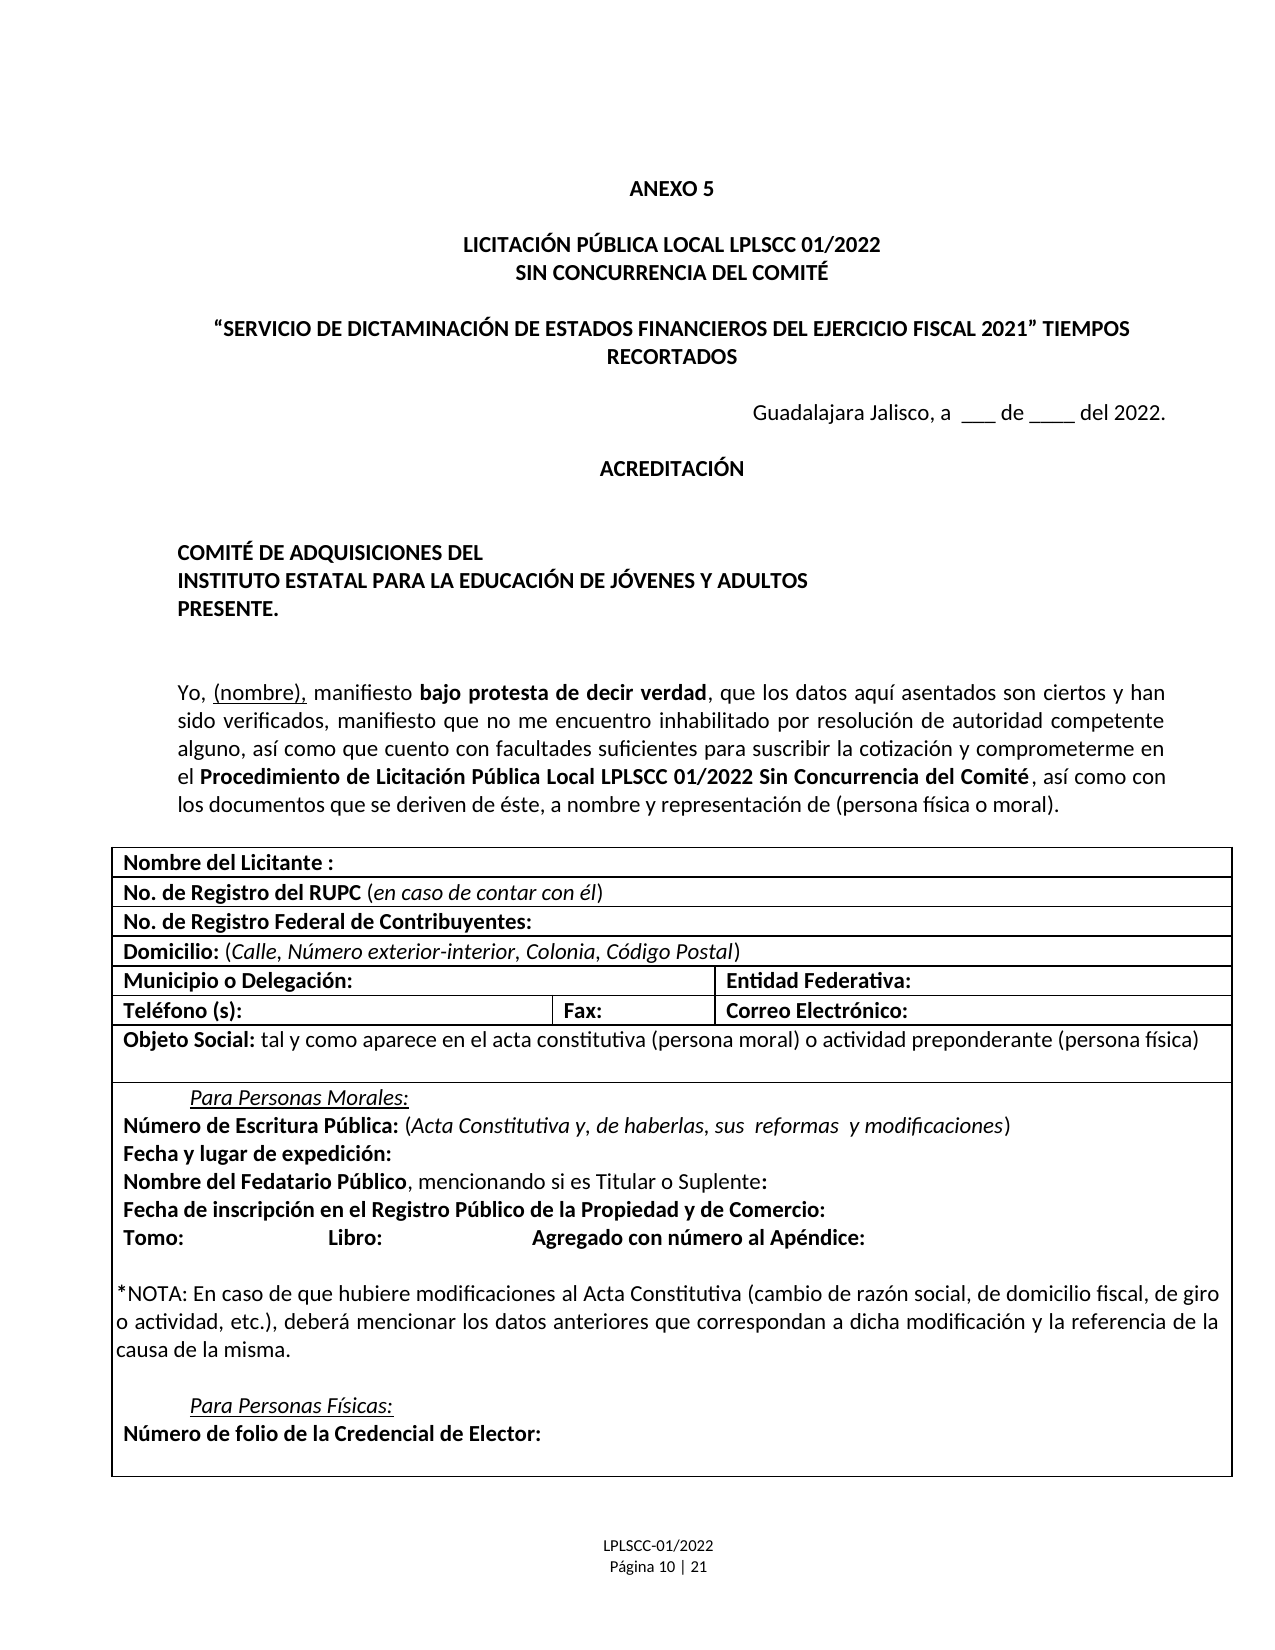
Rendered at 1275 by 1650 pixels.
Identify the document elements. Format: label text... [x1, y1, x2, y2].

text ACREDITACIÓN [177, 454, 1167, 482]
text Yo, (nombre), manifiesto bajo protesta de decir verdad, que los datos aquí asentados son ciertos y han sido verificados, manifiesto que no me encuentro inhabilitado por resolución de autoridad competente alguno, así como que cuento con facultades suficientes para suscribir la cotización y comprometerme en el Procedimiento de Licitación Pública Local LPLSCC 01/2022 Sin Concurrencia del Comité, así como con los documentos que se deriven de éste, a nombre y representación de (persona física o moral). [177, 678, 1167, 818]
table_cell Domicilio: (Calle, Número exterior-interior, Colonia, Código Postal) [113, 937, 1231, 965]
text PRESENTE. [177, 594, 1167, 622]
table_cell No. de Registro del RUPC (en caso de contar con él) [113, 878, 1231, 906]
table_cell Teléfono (s): [113, 996, 552, 1024]
text INSTITUTO ESTATAL PARA LA EDUCACIÓN DE JÓVENES Y ADULTOS [177, 566, 1167, 594]
table_cell Fax: [553, 996, 714, 1024]
table_cell Entidad Federativa: [716, 967, 1231, 994]
table_header Nombre del Licitante : [113, 848, 1231, 876]
table_cell Para Personas Morales: Número de Escritura Pública: (Acta Constitutiva y, de haberlas, sus reformas y modificaciones) Fecha y lugar de expedición: Nombre del Fedatario Público, mencionando si es Titular o Suplente: Fecha de inscripción en el Registro Público de la Propiedad y de Comercio: Tomo: Libro: Agregado con número al Apéndice: *NOTA: En caso de que hubiere modificaciones al Acta Constitutiva (cambio de razón social, de domicilio fiscal, de giro o actividad, etc.), deberá mencionar los datos anteriores que correspondan a dicha modificación y la referencia de la causa de la misma. Para Personas Físicas: Número de folio de la Credencial de Elector: [113, 1083, 1231, 1476]
text COMITÉ DE ADQUISICIONES DEL [177, 538, 1167, 566]
text LICITACIÓN PÚBLICA LOCAL LPLSCC 01/2022 [177, 230, 1167, 258]
text ANEXO 5 [177, 174, 1167, 202]
table_cell No. de Registro Federal de Contribuyentes: [113, 907, 1231, 935]
table_cell Municipio o Delegación: [113, 967, 714, 994]
text “SERVICIO DE DICTAMINACIÓN DE ESTADOS FINANCIEROS DEL EJERCICIO FISCAL 2021” TIEMPOS RECORTADOS [177, 314, 1167, 370]
table_cell Objeto Social: tal y como aparece en el acta constitutiva (persona moral) o actividad preponderante (persona física) [113, 1026, 1231, 1082]
text Guadalajara Jalisco, a ___ de ____ del 2022. [177, 398, 1167, 426]
table_cell Correo Electrónico: [716, 996, 1231, 1024]
text SIN CONCURRENCIA DEL COMITÉ [177, 258, 1167, 286]
